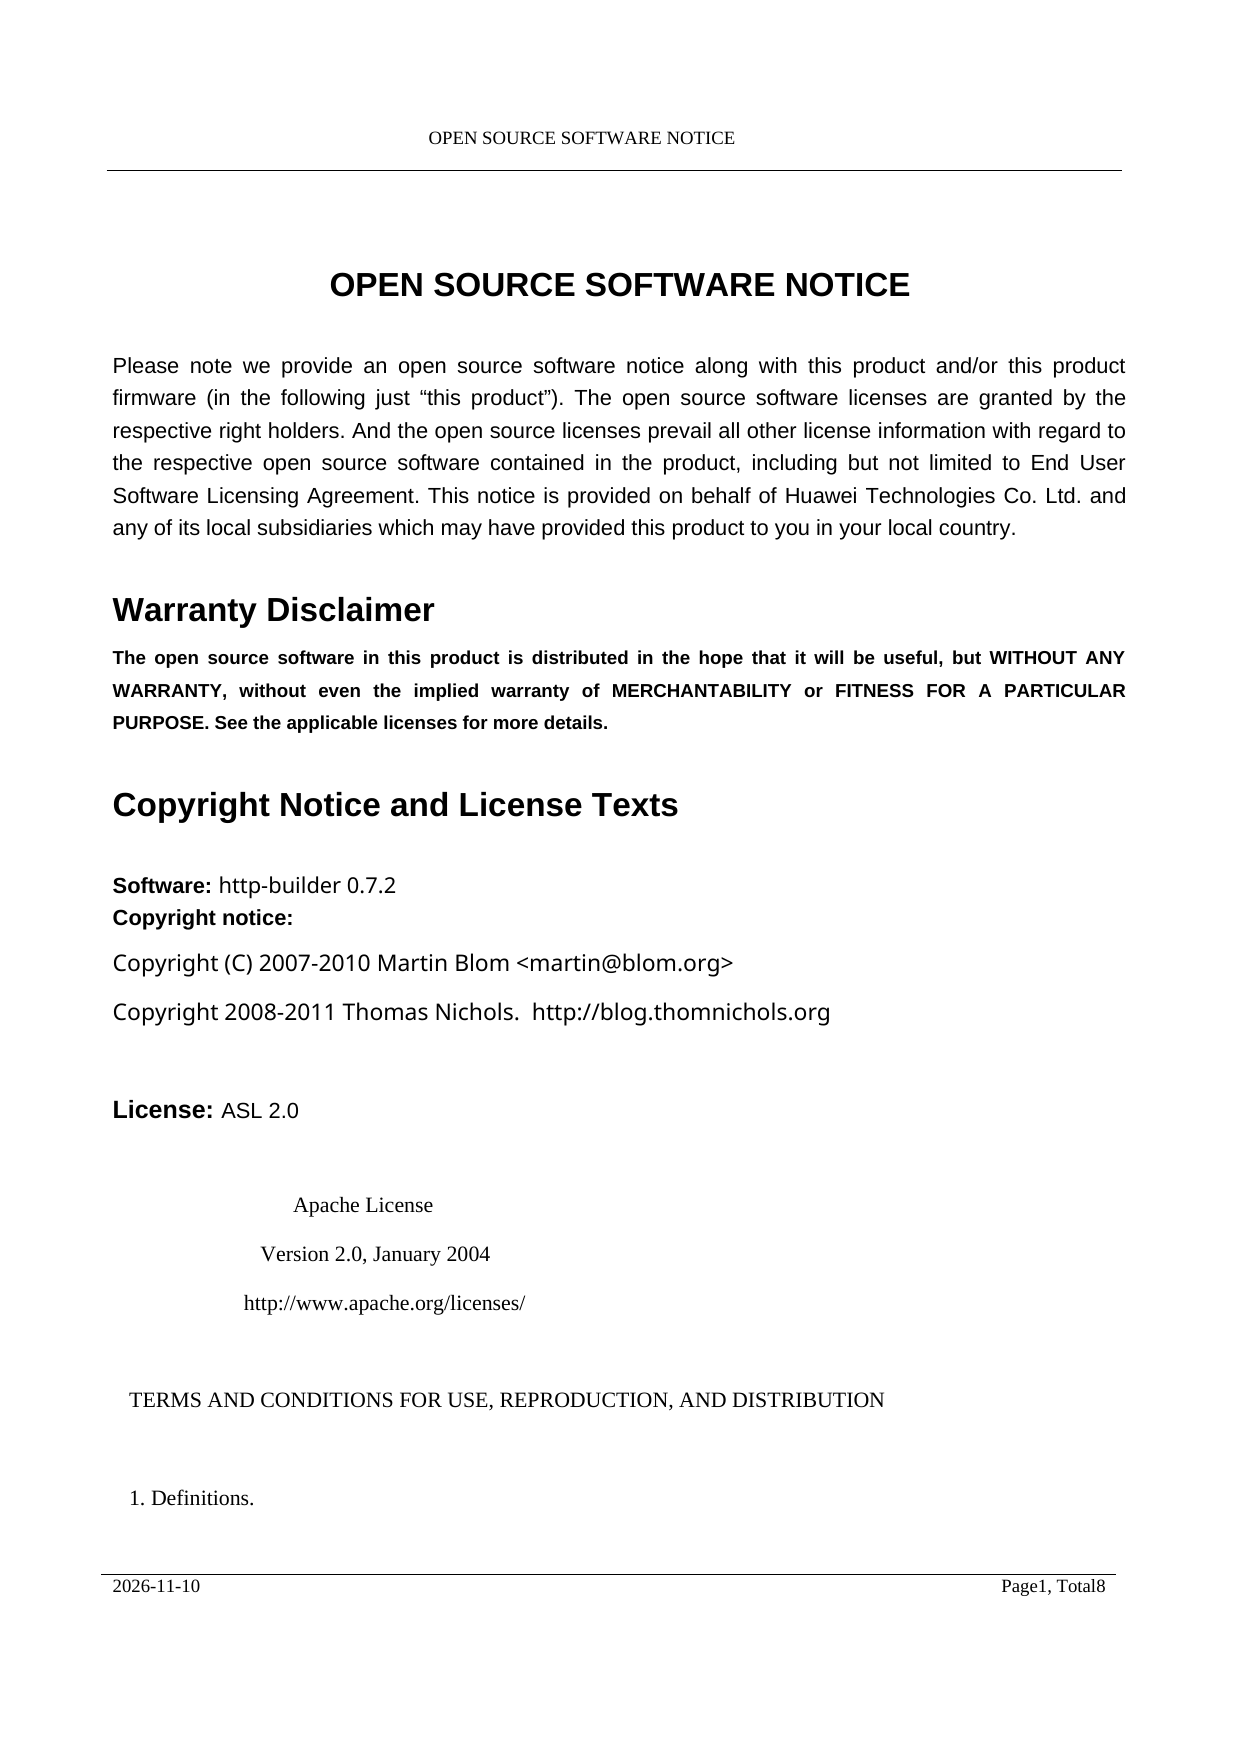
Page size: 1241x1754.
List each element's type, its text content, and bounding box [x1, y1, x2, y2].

text Copyright notice: [112, 901, 1128, 934]
text Please note we provide an open source software notice along with this product and/or this product firmware (in the following just “this product”). The open source software licenses are granted by the respective right holders. And the open source licenses prevail all other license information with regard to the respective open source software contained in the product, including but not limited to End User Software Licensing Agreement. This notice is provided on behalf of Huawei Technologies Co. Ltd. and any of its local subsidiaries which may have provided this product to you in your local country. [112, 349, 1128, 544]
text The open source software in this product is distributed in the hope that it will be useful, but WITHOUT ANY WARRANTY, without even the implied warranty of MERCHANTABILITY or FITNESS FOR A PARTICULAR PURPOSE. See the applicable licenses for more details. [112, 641, 1128, 739]
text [112, 1140, 1128, 1513]
text Warranty Disclaimer [112, 576, 1128, 641]
text Copyright Notice and License Texts [112, 771, 1128, 836]
text OPEN SOURCE SOFTWARE NOTICE [112, 251, 1128, 316]
text License: ASL 2.0 [112, 1093, 1128, 1125]
text Software: http-builder 0.7.2 [112, 869, 1128, 901]
text Copyright (C) 2007-2010 Martin Blom <martin@blom.org> Copyright 2008-2011 Thomas Nichols. http://blog.thomnichols.org [112, 947, 1128, 1077]
